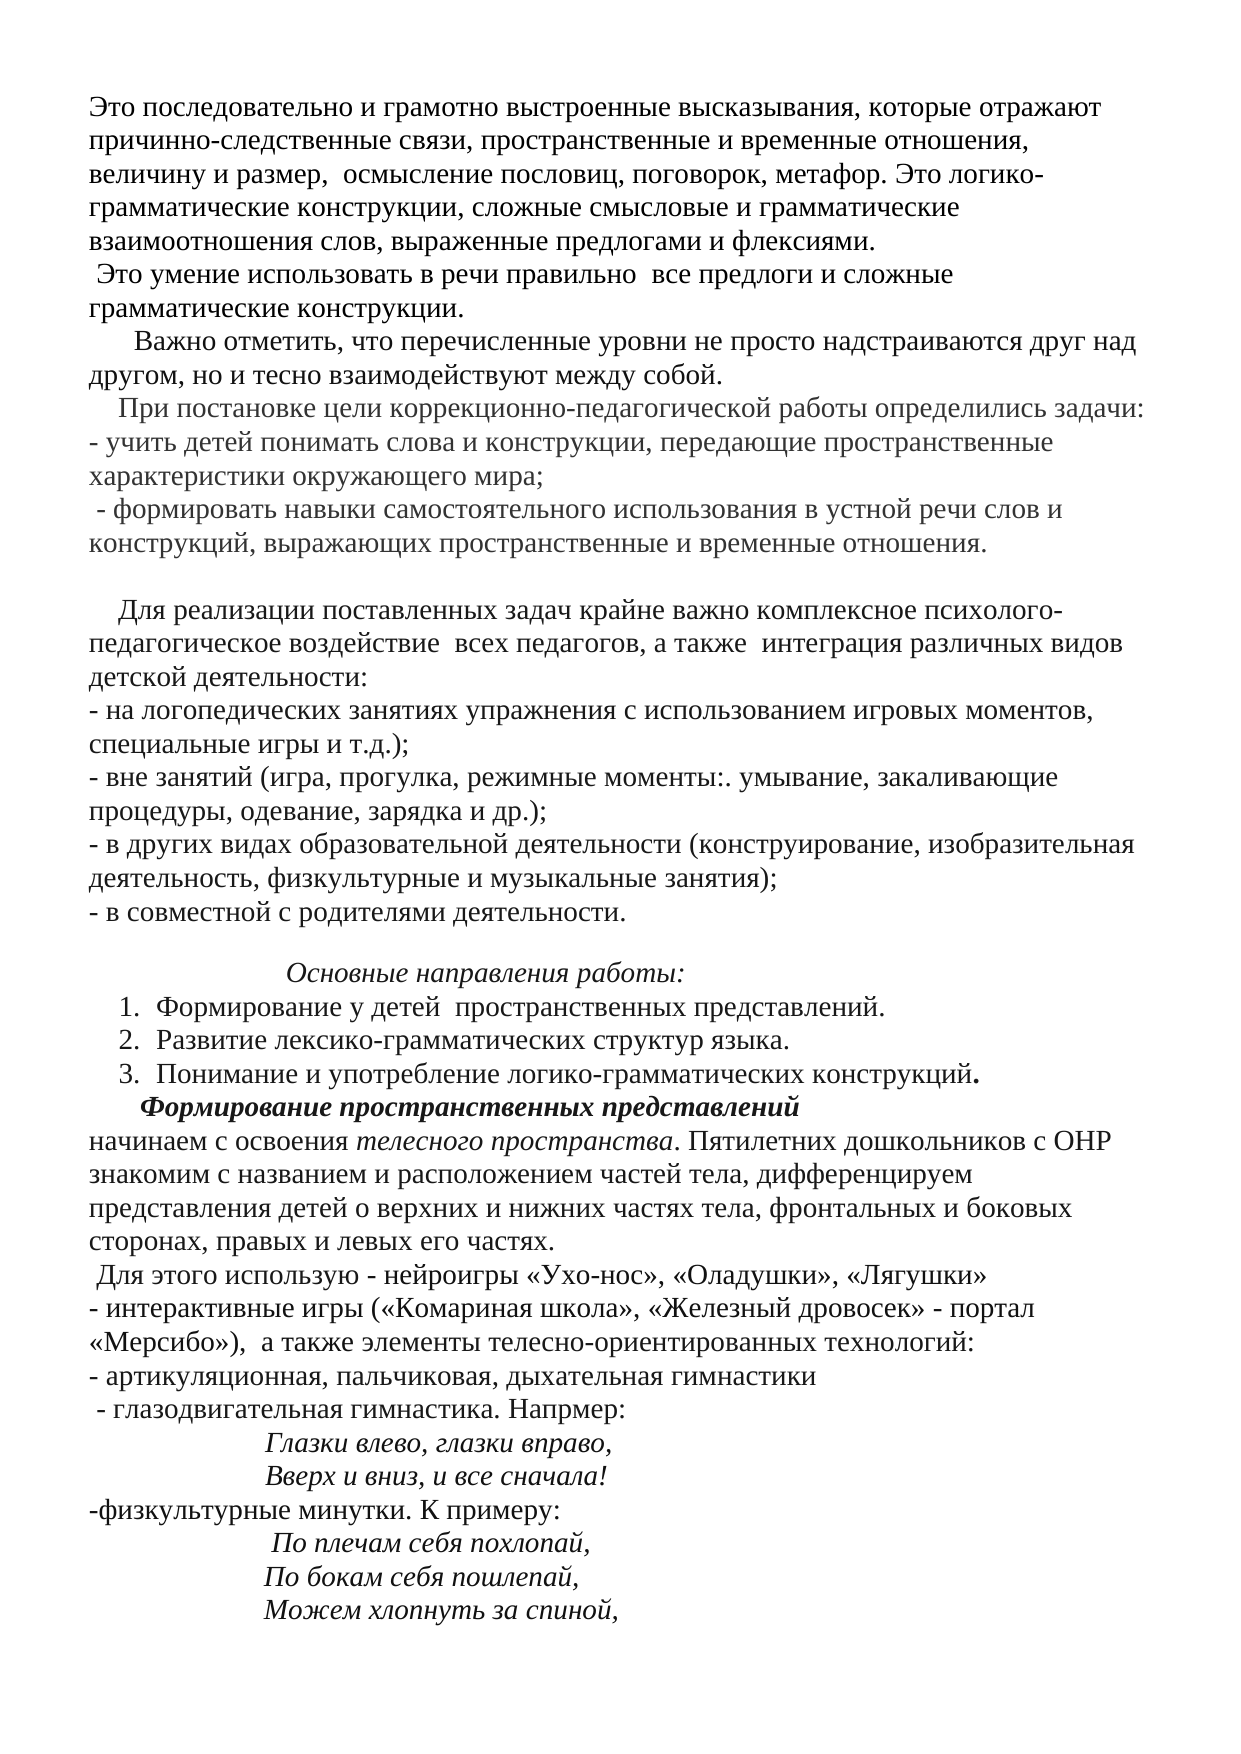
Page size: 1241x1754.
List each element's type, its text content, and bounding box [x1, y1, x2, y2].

text - учить детей понимать слова и конструкции, передающие пространственные характеристики окружающего мира; [89, 424, 1152, 491]
text Можем хлопнуть за спиной, [89, 1592, 1152, 1626]
text По бокам себя пошлепай, [89, 1559, 1152, 1592]
text Это последовательно и грамотно выстроенные высказывания, которые отражают причинно-следственные связи, пространственные и временные отношения, величину и размер, осмысление пословиц, поговорок, метафор. Это логико-грамматические конструкции, сложные смысловые и грамматические взаимоотношения слов, выраженные предлогами и флексиями. [89, 89, 1152, 256]
text Это умение использовать в речи правильно все предлоги и сложные грамматические конструкции. [89, 256, 1152, 323]
list Развитие лексико-грамматических структур языка. [118, 1022, 1152, 1056]
text Важно отметить, что перечисленные уровни не просто надстраиваются друг над другом, но и тесно взаимодействуют между собой. [89, 323, 1152, 391]
text - глазодвигательная гимнастика. Напрмер: [89, 1391, 1152, 1425]
text Вверх и вниз, и все сначала! [89, 1458, 1152, 1492]
text - артикуляционная, пальчиковая, дыхательная гимнастики [89, 1358, 1152, 1391]
text -физкультурные минутки. К примеру: [89, 1492, 1152, 1525]
list Формирование у детей пространственных представлений. [118, 989, 1152, 1022]
text Глазки влево, глазки вправо, [89, 1425, 1152, 1458]
text При постановке цели коррекционно-педагогической работы определились задачи: [89, 391, 1152, 424]
list Понимание и употребление логико-грамматических конструкций. [118, 1056, 1152, 1089]
text Основные направления работы: [89, 955, 1152, 989]
text - интерактивные игры («Комариная школа», «Железный дровосек» - портал «Мерсибо»), а также элементы телесно-ориентированных технологий: [89, 1291, 1152, 1358]
text Для реализации поставленных задач крайне важно комплексное психолого-педагогическое воздействие всех педагогов, а также интеграция различных видов детской деятельности: - на логопедических занятиях упражнения с использованием игровых моментов, специальные игры и т.д.); - вне занятий (игра, прогулка, режимные моменты:. умывание, закаливающие процедуры, одевание, зарядка и др.); - в других видах образовательной деятельности (конструирование, изобразительная деятельность, физкультурные и музыкальные занятия); - в совместной с родителями деятельности. [89, 592, 1152, 955]
text начинаем с освоения телесного пространства. Пятилетних дошкольников с ОНР знакомим с названием и расположением частей тела, дифференцируем представления детей о верхних и нижних частях тела, фронтальных и боковых сторонах, правых и левых его частях. Для этого использую - нейроигры «Ухо-нос», «Оладушки», «Лягушки» [89, 1123, 1152, 1291]
text По плечам себя похлопай, [89, 1525, 1152, 1559]
text Формирование пространственных представлений [89, 1089, 1152, 1123]
text - формировать навыки самостоятельного использования в устной речи слов и конструкций, выражающих пространственные и временные отношения. [89, 491, 1152, 558]
